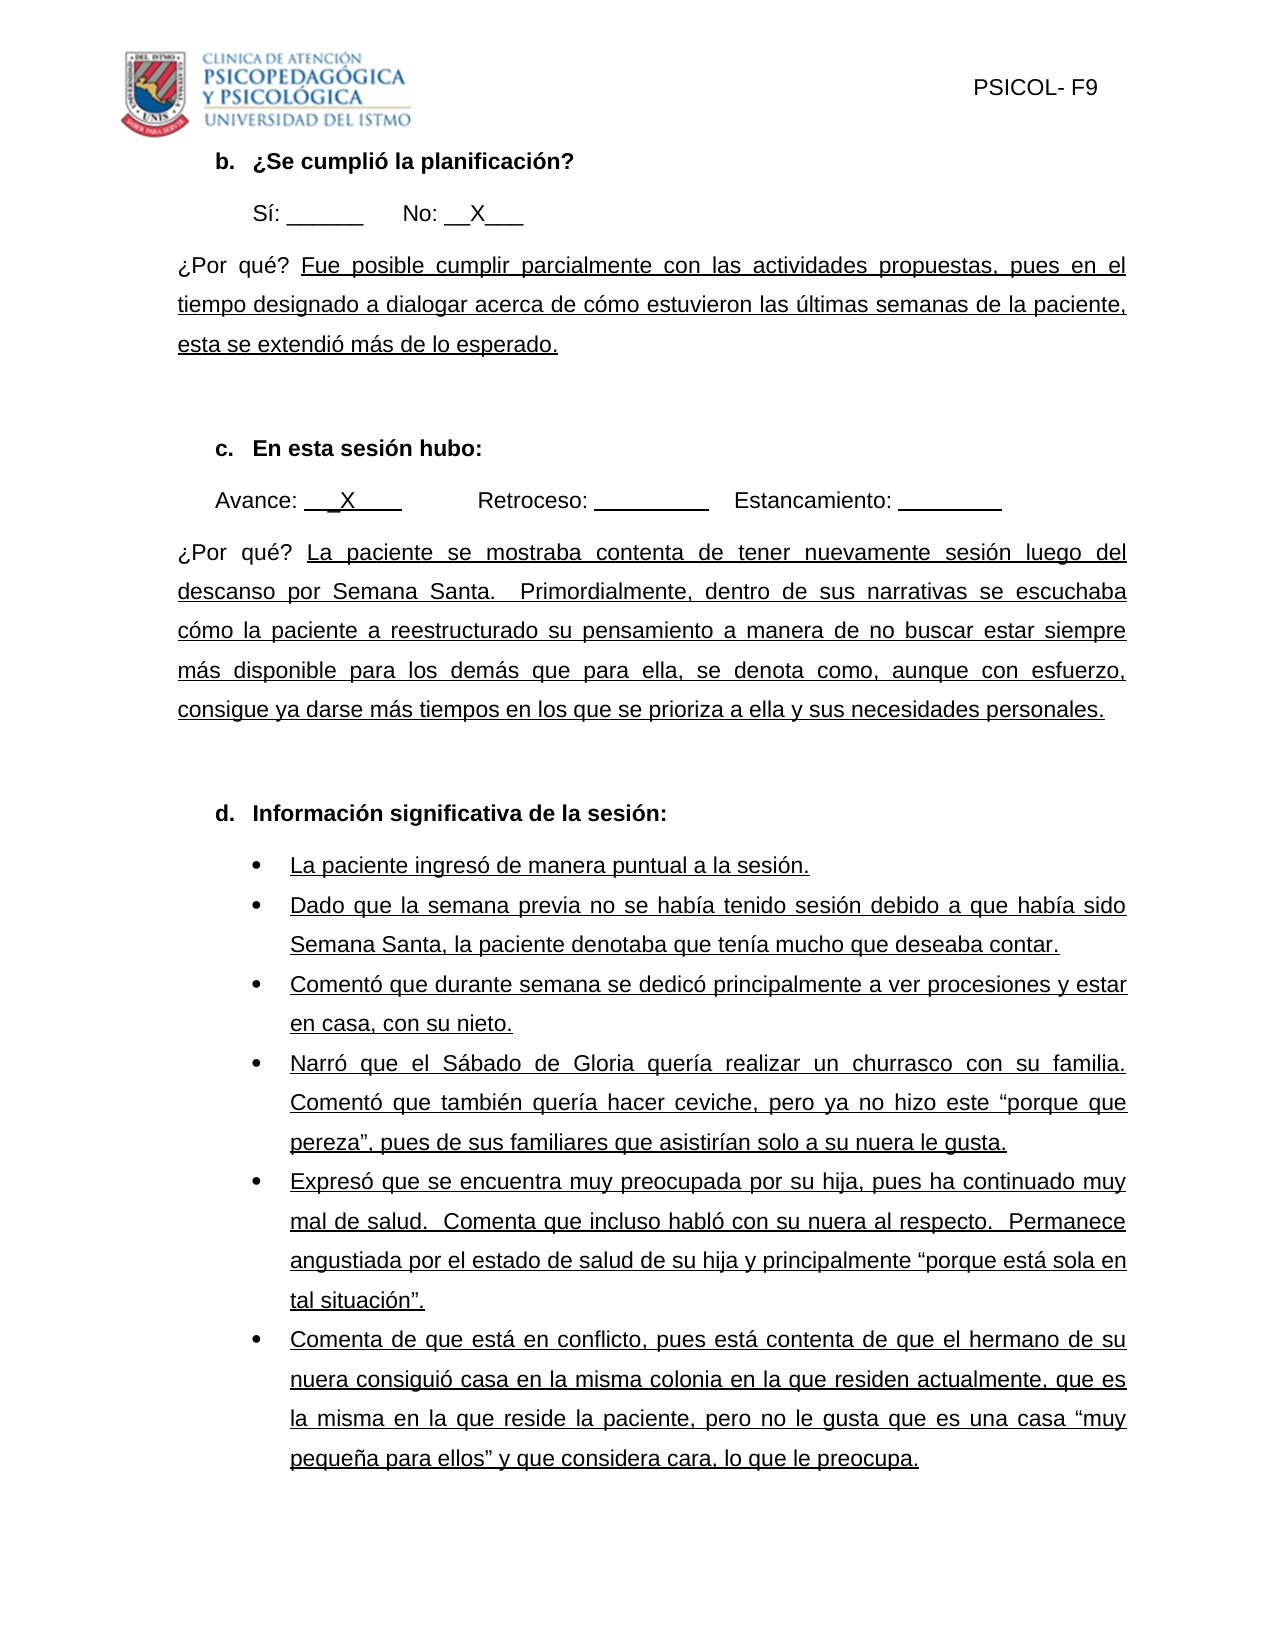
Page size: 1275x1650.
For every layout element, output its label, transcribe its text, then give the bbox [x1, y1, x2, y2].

text ¿Por qué? Fue posible cumplir parcialmente con las actividades propuestas, pues en el tiempo designado a dialogar acerca de cómo estuvieron las últimas semanas de la paciente, esta se extendió más de lo esperado. [177, 252, 1127, 314]
text ¿Por qué? La paciente se mostraba contenta de tener nuevamente sesión luego del descanso por Semana Santa. Primordialmente, dentro de sus narrativas se escuchaba cómo la paciente a reestructurado su pensamiento a manera de no buscar estar siempre más disponible para los demás que para ella, se denota como, aunque con esfuerzo, consigue ya darse más tiempos en los que se prioriza a ella y sus necesidades personales. [177, 602, 1127, 640]
list Dado que la semana previa no se había tenido sesión debido a que había sido Semana Santa, la paciente denotaba que tenía mucho que deseaba contar. [252, 892, 1127, 958]
text ¿Por qué? La paciente se mostraba contenta de tener nuevamente sesión luego del descanso por Semana Santa. Primordialmente, dentro de sus narrativas se escuchaba cómo la paciente a reestructurado su pensamiento a manera de no buscar estar siempre más disponible para los demás que para ella, se denota como, aunque con esfuerzo, consigue ya darse más tiempos en los que se prioriza a ella y sus necesidades personales. [177, 641, 1127, 723]
list Narró que el Sábado de Gloria quería realizar un churrasco con su familia. Comentó que también quería hacer ceviche, pero ya no hizo este “porque que pereza”, pues de sus familiares que asistirían solo a su nuera le gusta. [252, 1050, 1127, 1155]
text Avance: _X Retroceso: Estancamiento: [215, 487, 1127, 513]
text ¿Por qué? Fue posible cumplir parcialmente con las actividades propuestas, pues en el tiempo designado a dialogar acerca de cómo estuvieron las últimas semanas de la paciente, esta se extendió más de lo esperado. [177, 315, 1127, 357]
list Comenta de que está en conflicto, pues está contenta de que el hermano de su nuera consiguió casa en la misma colonia en la que residen actualmente, que es la misma en la que reside la paciente, pero no le gusta que es una casa “muy pequeña para ellos” y que considera cara, lo que le preocupa. [252, 1326, 1127, 1471]
list Información significativa de la sesión: [215, 800, 1127, 827]
list En esta sesión hubo: [215, 434, 1127, 461]
picture [65, 20, 437, 148]
list Expresó que se encuentra muy preocupada por su hija, pues ha continuado muy mal de salud. Comenta que incluso habló con su nuera al respecto. Permanece angustiada por el estado de salud de su hija y principalmente “porque está sola en tal situación”. [252, 1168, 1127, 1313]
text ¿Por qué? La paciente se mostraba contenta de tener nuevamente sesión luego del descanso por Semana Santa. Primordialmente, dentro de sus narrativas se escuchaba cómo la paciente a reestructurado su pensamiento a manera de no buscar estar siempre más disponible para los demás que para ella, se denota como, aunque con esfuerzo, consigue ya darse más tiempos en los que se prioriza a ella y sus necesidades personales. [177, 538, 1127, 601]
text Sí: ______ No: __X___ [252, 200, 1127, 226]
list La paciente ingresó de manera puntual a la sesión. [252, 852, 1127, 879]
list ¿Se cumplió la planificación? [215, 148, 1127, 174]
list Comentó que durante semana se dedicó principalmente a ver procesiones y estar en casa, con su nieto. [252, 971, 1127, 1037]
